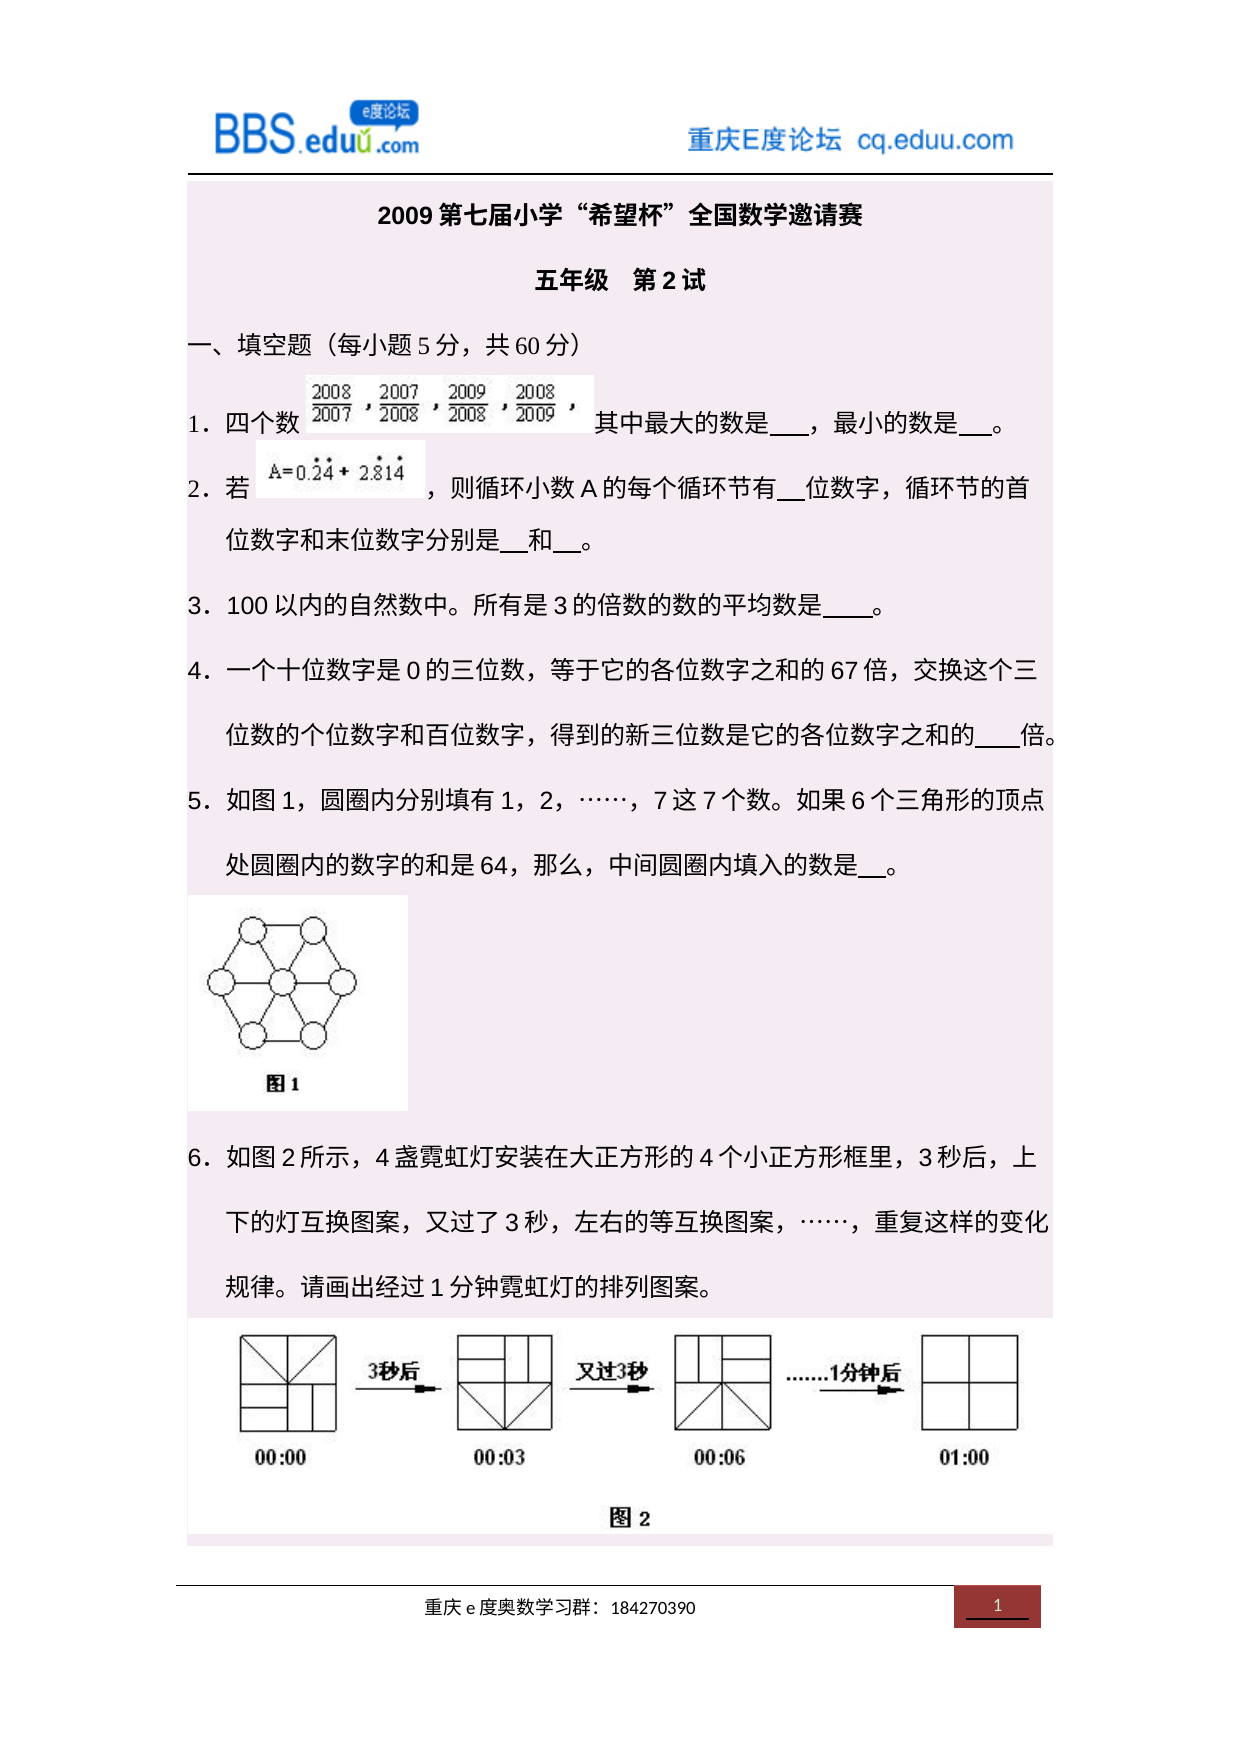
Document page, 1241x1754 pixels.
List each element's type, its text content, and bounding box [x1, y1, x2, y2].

text 2009第七届小学“希望杯”全国数学邀请赛 [187, 181, 1053, 246]
picture [187, 88, 1053, 171]
text 5．如图1，圆圈内分别填有1，2，……，7这7个数。如果6个三角形的顶点处圆圈内的数字的和是64，那么，中间圆圈内填入的数是 。 [187, 766, 1053, 896]
text 一、填空题（每小题5分，共60分） [187, 311, 1053, 376]
picture [187, 895, 409, 1111]
text 2．若 ，则循环小数A的每个循环节有 位数字，循环节的首位数字和末位数字分别是 和 。 [187, 441, 1053, 571]
text 五年级 第2试 [187, 246, 1053, 311]
text 3．100以内的自然数中。所有是3的倍数的数的平均数是 。 [187, 571, 1053, 636]
text 4．一个十位数字是0的三位数，等于它的各位数字之和的67倍，交换这个三位数的个位数字和百位数字，得到的新三位数是它的各位数字之和的 倍。 [187, 636, 1053, 766]
picture [187, 1318, 1078, 1534]
picture [255, 440, 426, 498]
picture [305, 375, 595, 433]
text 6．如图2所示，4盏霓虹灯安装在大正方形的4个小正方形框里，3秒后，上下的灯互换图案，又过了3秒，左右的等互换图案，……，重复这样的变化规律。请画出经过1分钟霓虹灯的排列图案。 [187, 1123, 1053, 1318]
